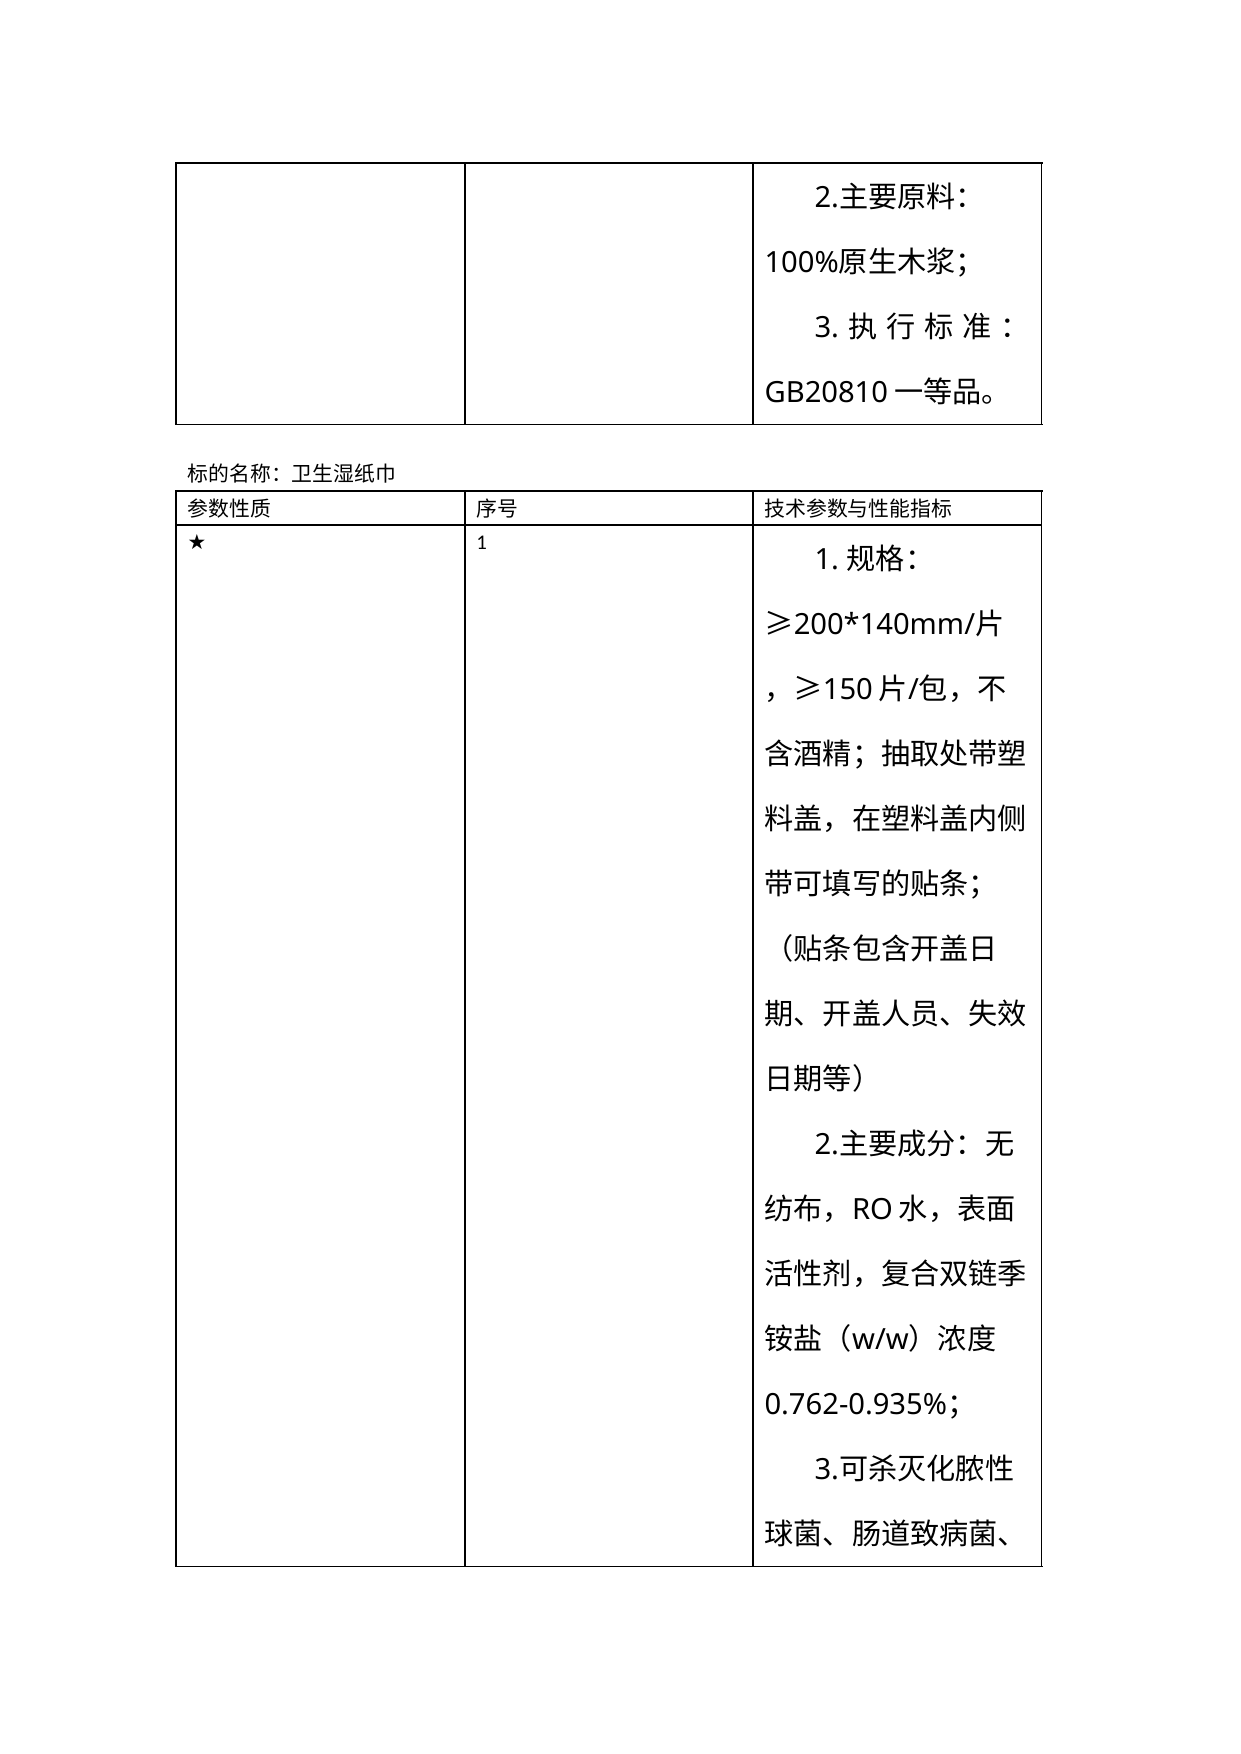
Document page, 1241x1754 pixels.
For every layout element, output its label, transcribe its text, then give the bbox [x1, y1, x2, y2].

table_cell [754, 164, 1041, 423]
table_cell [754, 526, 1041, 1566]
table_header 序号 [466, 492, 752, 524]
table_cell 1 [466, 526, 752, 1566]
table_cell 1 [466, 164, 752, 423]
table_header 技术参数与性能指标 [754, 492, 1041, 524]
table_header 参数性质 [177, 492, 464, 524]
table_cell ★ [177, 526, 464, 1566]
text 标的名称：卫生湿纸巾 [187, 458, 1053, 490]
table_cell ★ [177, 164, 464, 423]
